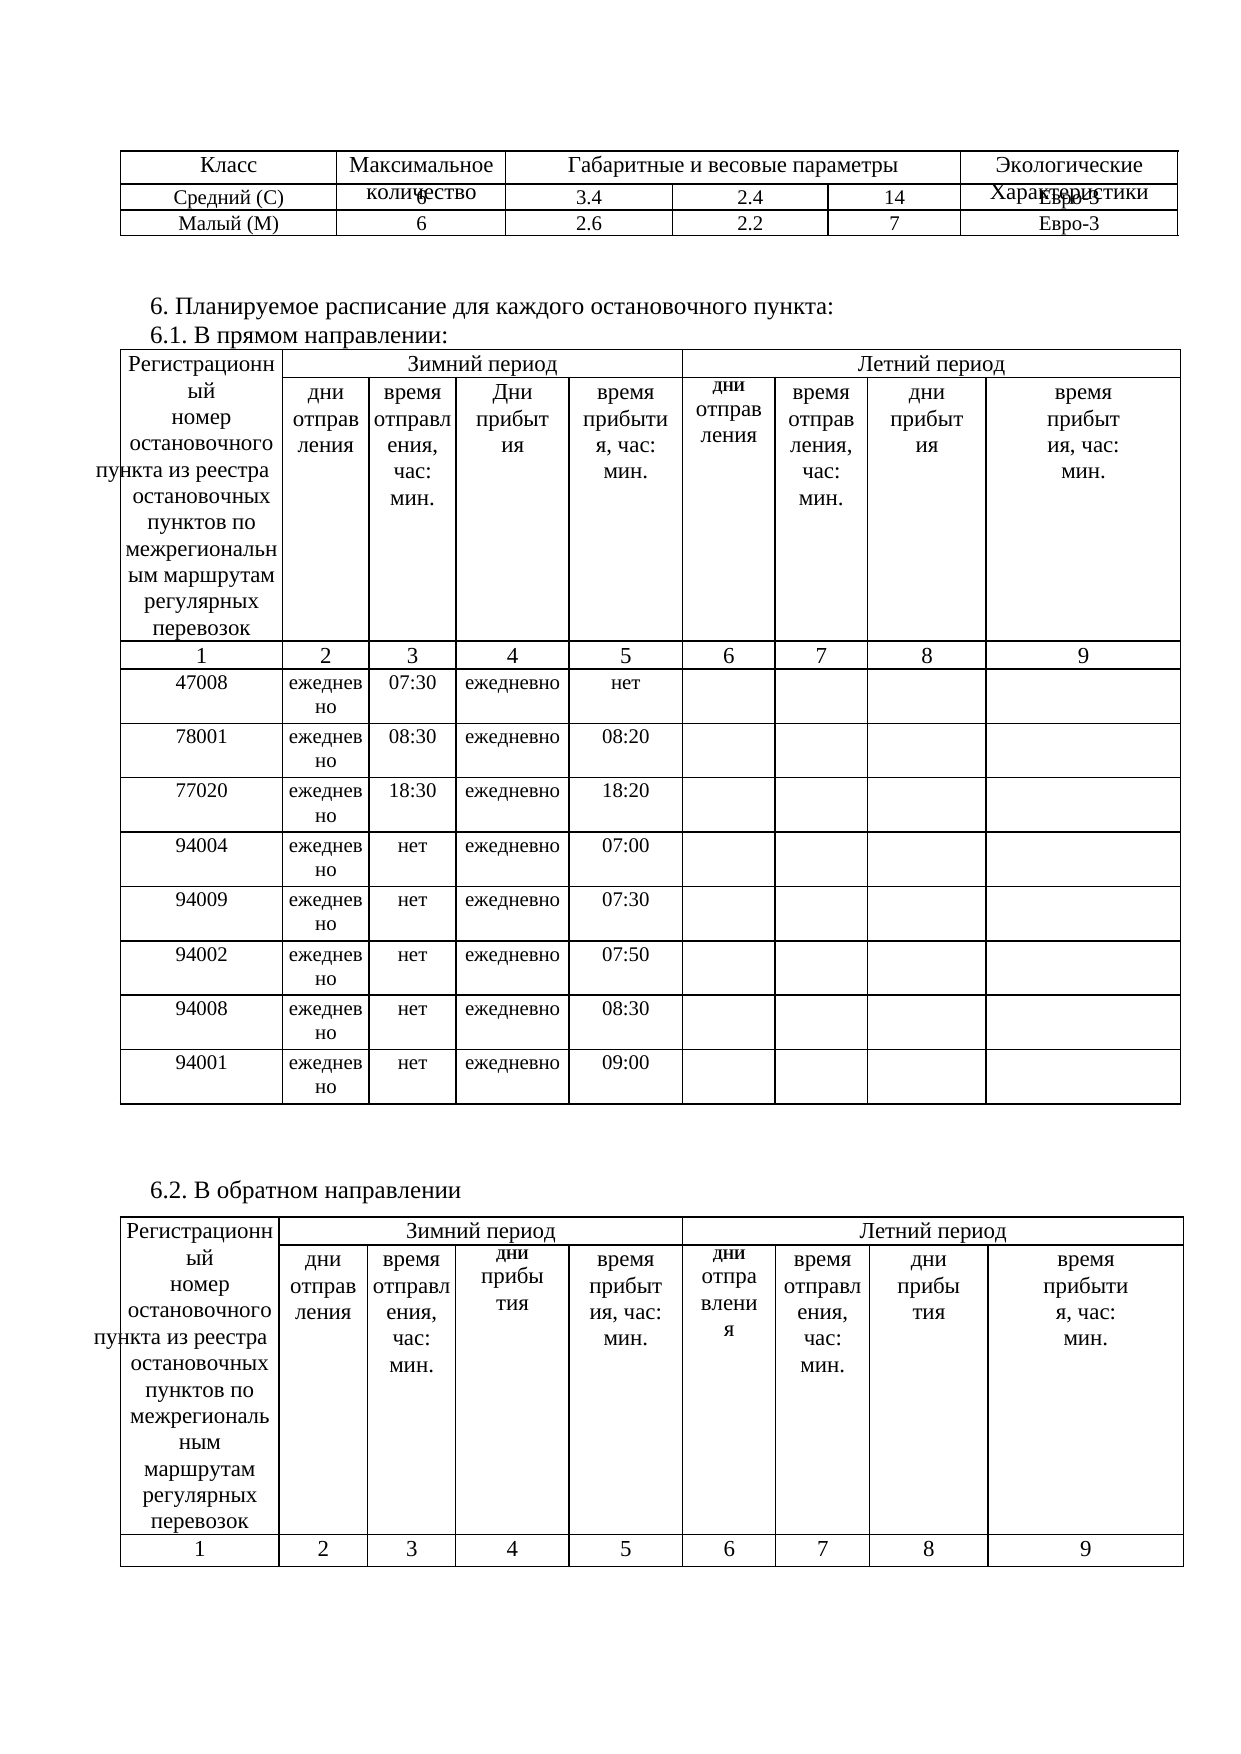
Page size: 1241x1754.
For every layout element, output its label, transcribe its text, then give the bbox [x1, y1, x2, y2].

table_cell 8 [870, 1535, 987, 1566]
table_cell [868, 670, 985, 722]
table_cell 4 [457, 642, 568, 668]
table_cell [683, 942, 774, 994]
table_cell ежедневно [283, 942, 368, 994]
table_cell 7 [829, 211, 960, 234]
table_cell [683, 833, 774, 886]
table_header Зимний период [283, 350, 682, 377]
table_cell дни прибыт ия [868, 378, 985, 640]
table_cell ежедневно [283, 670, 368, 722]
table_cell 2.6 [506, 211, 672, 234]
table_cell [776, 833, 867, 886]
table_cell [683, 1050, 774, 1103]
table_cell ежедневно [457, 778, 568, 831]
table_cell ежедневно [283, 724, 368, 777]
table_cell Евро-3 [961, 185, 1177, 209]
table_cell 09:00 [570, 1050, 682, 1103]
table_cell 94004 [121, 833, 282, 886]
text 6.2. В обратном направлении [150, 1175, 1090, 1203]
table_cell 5 [570, 642, 682, 668]
table_cell нет [570, 670, 682, 722]
text 6.1. В прямом направлении: [150, 320, 1090, 349]
table_cell 6 [337, 185, 505, 209]
table_cell [683, 670, 774, 722]
table_cell дни прибы тия [870, 1246, 987, 1534]
table_cell [987, 724, 1180, 777]
table_cell дни отправ ления [280, 1246, 367, 1534]
table_header Экологические Характеристики [961, 152, 1177, 183]
table_cell нет [370, 887, 455, 940]
table_header Габаритные и весовые параметры [506, 152, 960, 183]
table_cell 6 [683, 642, 774, 668]
table_cell 2.4 [673, 185, 827, 209]
table_cell [987, 778, 1180, 831]
table_cell [776, 778, 867, 831]
table_cell 94001 [121, 1050, 282, 1103]
table_cell ежедневно [283, 778, 368, 831]
table_cell 07:30 [570, 887, 682, 940]
table_cell 94002 [121, 942, 282, 994]
table_cell ежедневно [283, 996, 368, 1049]
table_cell время отправл ения, час: мин. [776, 1246, 869, 1534]
table_cell ДНИ отпра влени я [683, 1246, 775, 1534]
table_cell 08:30 [370, 724, 455, 777]
table_cell [987, 833, 1180, 886]
table_cell [776, 887, 867, 940]
table_cell ежедневно [457, 942, 568, 994]
table_cell 7 [776, 642, 867, 668]
table_cell 1 [121, 642, 282, 668]
table_cell [683, 996, 774, 1049]
table_cell 94009 [121, 887, 282, 940]
table_cell [683, 778, 774, 831]
table_cell нет [370, 996, 455, 1049]
table_cell [776, 942, 867, 994]
table_cell ежедневно [457, 833, 568, 886]
table_cell 78001 [121, 724, 282, 777]
table_cell время прибыти я, час: мин. [989, 1246, 1183, 1534]
table_header Летний период [683, 1218, 1183, 1244]
table_cell 08:20 [570, 724, 682, 777]
table_cell 77020 [121, 778, 282, 831]
table_cell 3 [370, 642, 455, 668]
table_cell 1 [121, 1535, 278, 1566]
table_cell ежедневно [457, 670, 568, 722]
table_cell 5 [570, 1535, 682, 1566]
table_cell 07:00 [570, 833, 682, 886]
table_header Зимний период [280, 1218, 682, 1244]
table_cell 2 [283, 642, 368, 668]
table_cell [776, 1050, 867, 1103]
table_cell Средний (С) [121, 185, 336, 209]
table_cell ежедневно [283, 1050, 368, 1103]
table_cell 8 [868, 642, 985, 668]
table_cell время прибыти я, час: мин. [570, 378, 682, 640]
table_cell время прибыт ия, час: мин. [570, 1246, 682, 1534]
table_cell 18:20 [570, 778, 682, 831]
table_cell ежедневно [283, 833, 368, 886]
table_cell 4 [456, 1535, 568, 1566]
table_cell время отправл ения, час: мин. [368, 1246, 455, 1534]
table_cell ДНИ прибы тия [456, 1246, 568, 1534]
table_cell 3 [368, 1535, 455, 1566]
table_cell 94008 [121, 996, 282, 1049]
table_cell Малый (М) [121, 211, 336, 234]
table_cell [868, 833, 985, 886]
table_cell 07:30 [370, 670, 455, 722]
table_cell ежедневно [457, 1050, 568, 1103]
table_cell время отправл ения, час: мин. [370, 378, 455, 640]
table_cell [776, 670, 867, 722]
table_cell [868, 778, 985, 831]
table_cell 14 [829, 185, 960, 209]
table_cell 47008 [121, 670, 282, 722]
table_cell 6 [337, 211, 505, 234]
table_cell [776, 996, 867, 1049]
table_cell [868, 1050, 985, 1103]
table_cell время прибыт ия, час: мин. [987, 378, 1180, 640]
table_cell 2.2 [673, 211, 827, 234]
table_cell 3.4 [506, 185, 672, 209]
table_header Максимальное количество [337, 152, 505, 183]
table_cell ежедневно [457, 724, 568, 777]
table_header Класс [121, 152, 336, 183]
table_cell [987, 1050, 1180, 1103]
table_cell [776, 724, 867, 777]
table_cell 18:30 [370, 778, 455, 831]
table_cell Евро-3 [961, 211, 1177, 234]
table_cell [868, 942, 985, 994]
table_cell [987, 996, 1180, 1049]
table_header Летний период [683, 350, 1180, 377]
table_cell [987, 942, 1180, 994]
table_cell ежедневно [283, 887, 368, 940]
table_cell [683, 887, 774, 940]
table_cell время отправ ления, час: мин. [776, 378, 867, 640]
table_cell нет [370, 1050, 455, 1103]
table_cell нет [370, 942, 455, 994]
table_cell 07:50 [570, 942, 682, 994]
table_cell [987, 670, 1180, 722]
table_cell 08:30 [570, 996, 682, 1049]
table_cell нет [370, 833, 455, 886]
table_cell [868, 996, 985, 1049]
table_cell ежедневно [457, 887, 568, 940]
table_cell [868, 724, 985, 777]
table_cell 6 [683, 1535, 775, 1566]
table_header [121, 1218, 278, 1534]
table_cell 9 [987, 642, 1180, 668]
table_cell [987, 887, 1180, 940]
table_cell 7 [776, 1535, 869, 1566]
table_cell Дни прибыт ия [457, 378, 568, 640]
table_cell [683, 724, 774, 777]
table_cell [868, 887, 985, 940]
text 6. Планируемое расписание для каждого остановочного пункта: [150, 291, 1090, 320]
table_header Регистрационный номер остановочного пункта из реестра остановочных пунктов по межрегиональным маршрутам регулярных перевозок [121, 350, 282, 640]
table_cell дни отправ ления [283, 378, 368, 640]
table_cell ДНИ отправ ления [683, 378, 774, 640]
table_cell 2 [280, 1535, 367, 1566]
table_cell ежедневно [457, 996, 568, 1049]
table_cell 9 [989, 1535, 1183, 1566]
